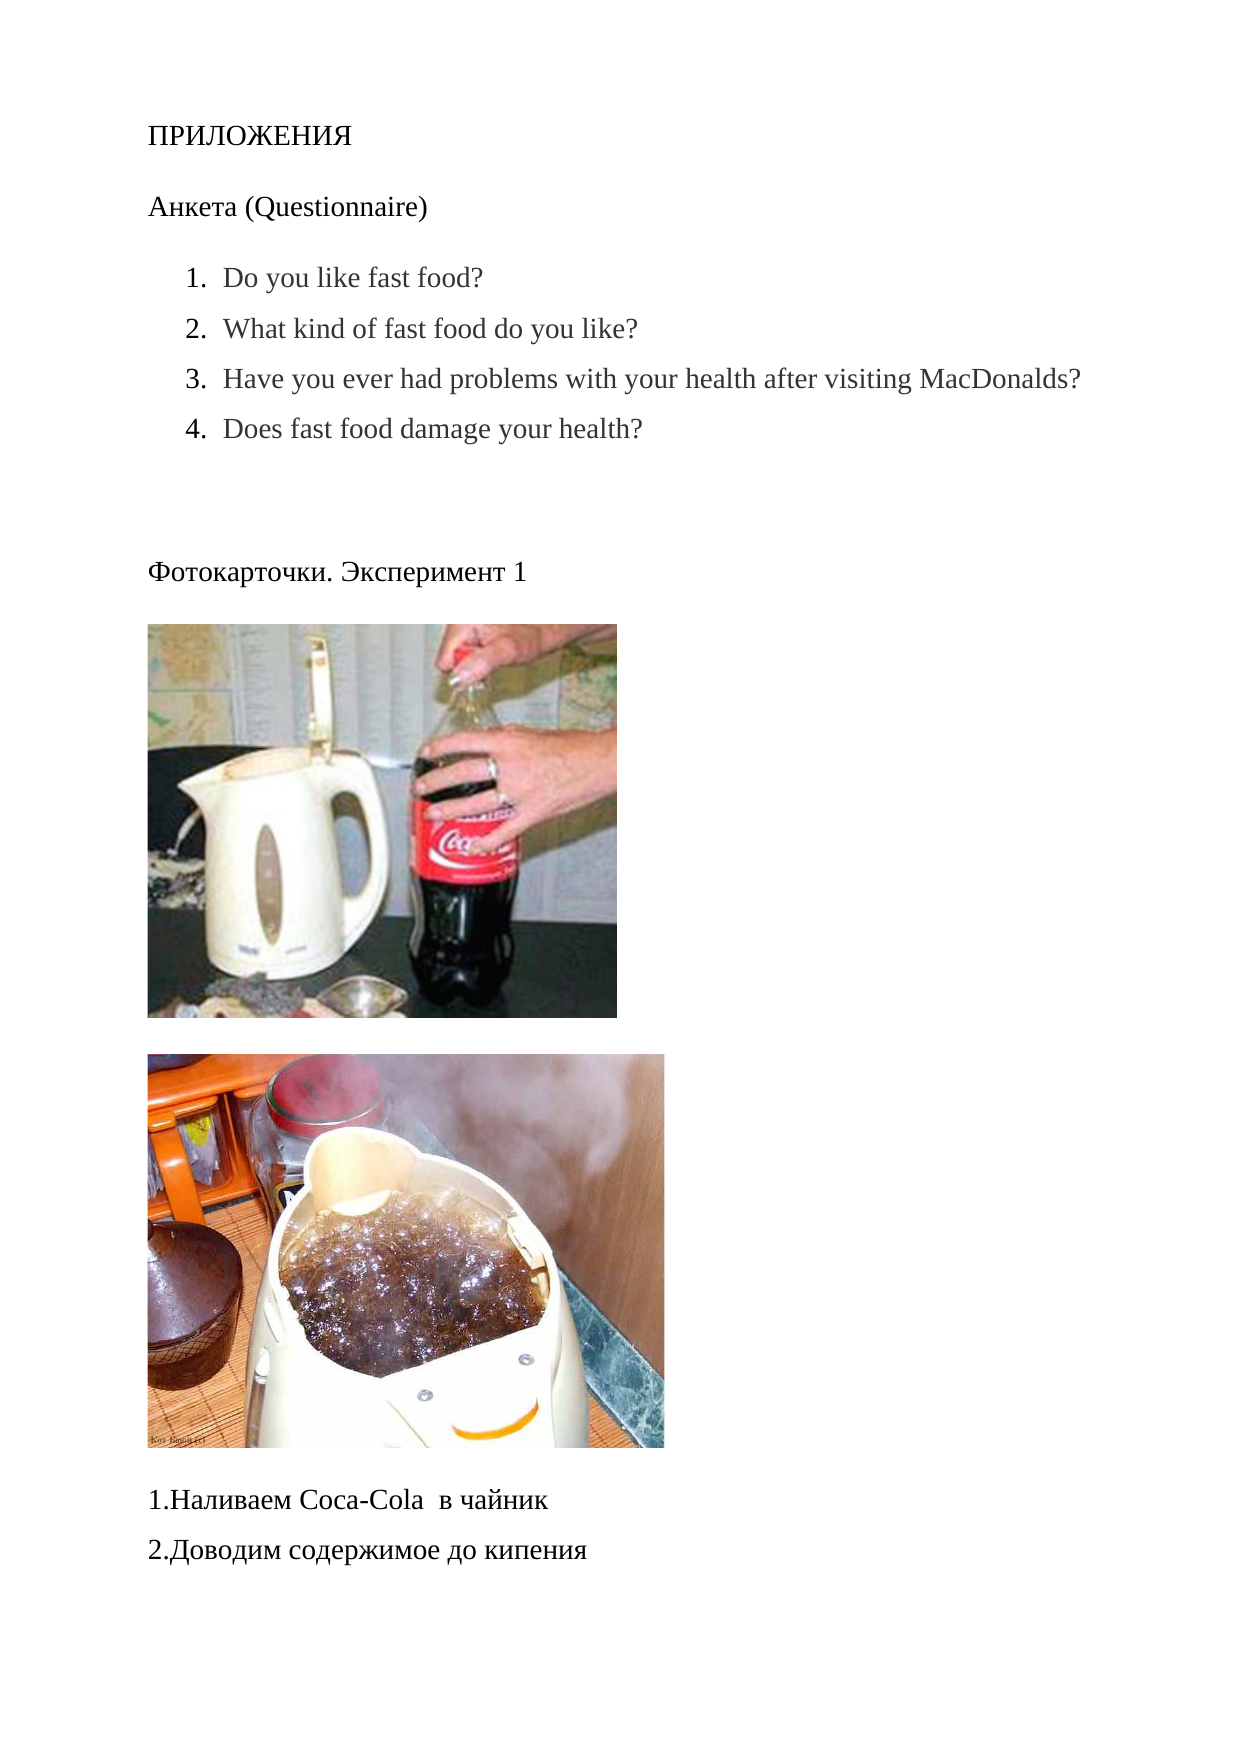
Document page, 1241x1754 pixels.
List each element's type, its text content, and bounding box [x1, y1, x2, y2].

text Анкета (Questionnaire) [148, 189, 1181, 223]
list What kind of fast food do you like? [185, 311, 1181, 344]
text Фотокарточки. Эксперимент 1 [148, 554, 1181, 587]
text 2.Доводим содержимое до кипения [148, 1532, 1181, 1566]
picture [147, 624, 617, 1018]
text 1.Наливаем Coca-Cola в чайник [148, 1482, 1181, 1516]
list Does fast food damage your health? [185, 411, 1181, 445]
picture [147, 1054, 665, 1448]
list Have you ever had problems with your health after visiting MacDonalds? [185, 361, 1181, 394]
text ПРИЛОЖЕНИЯ [148, 118, 1181, 152]
list Do you like fast food? [185, 260, 1181, 294]
